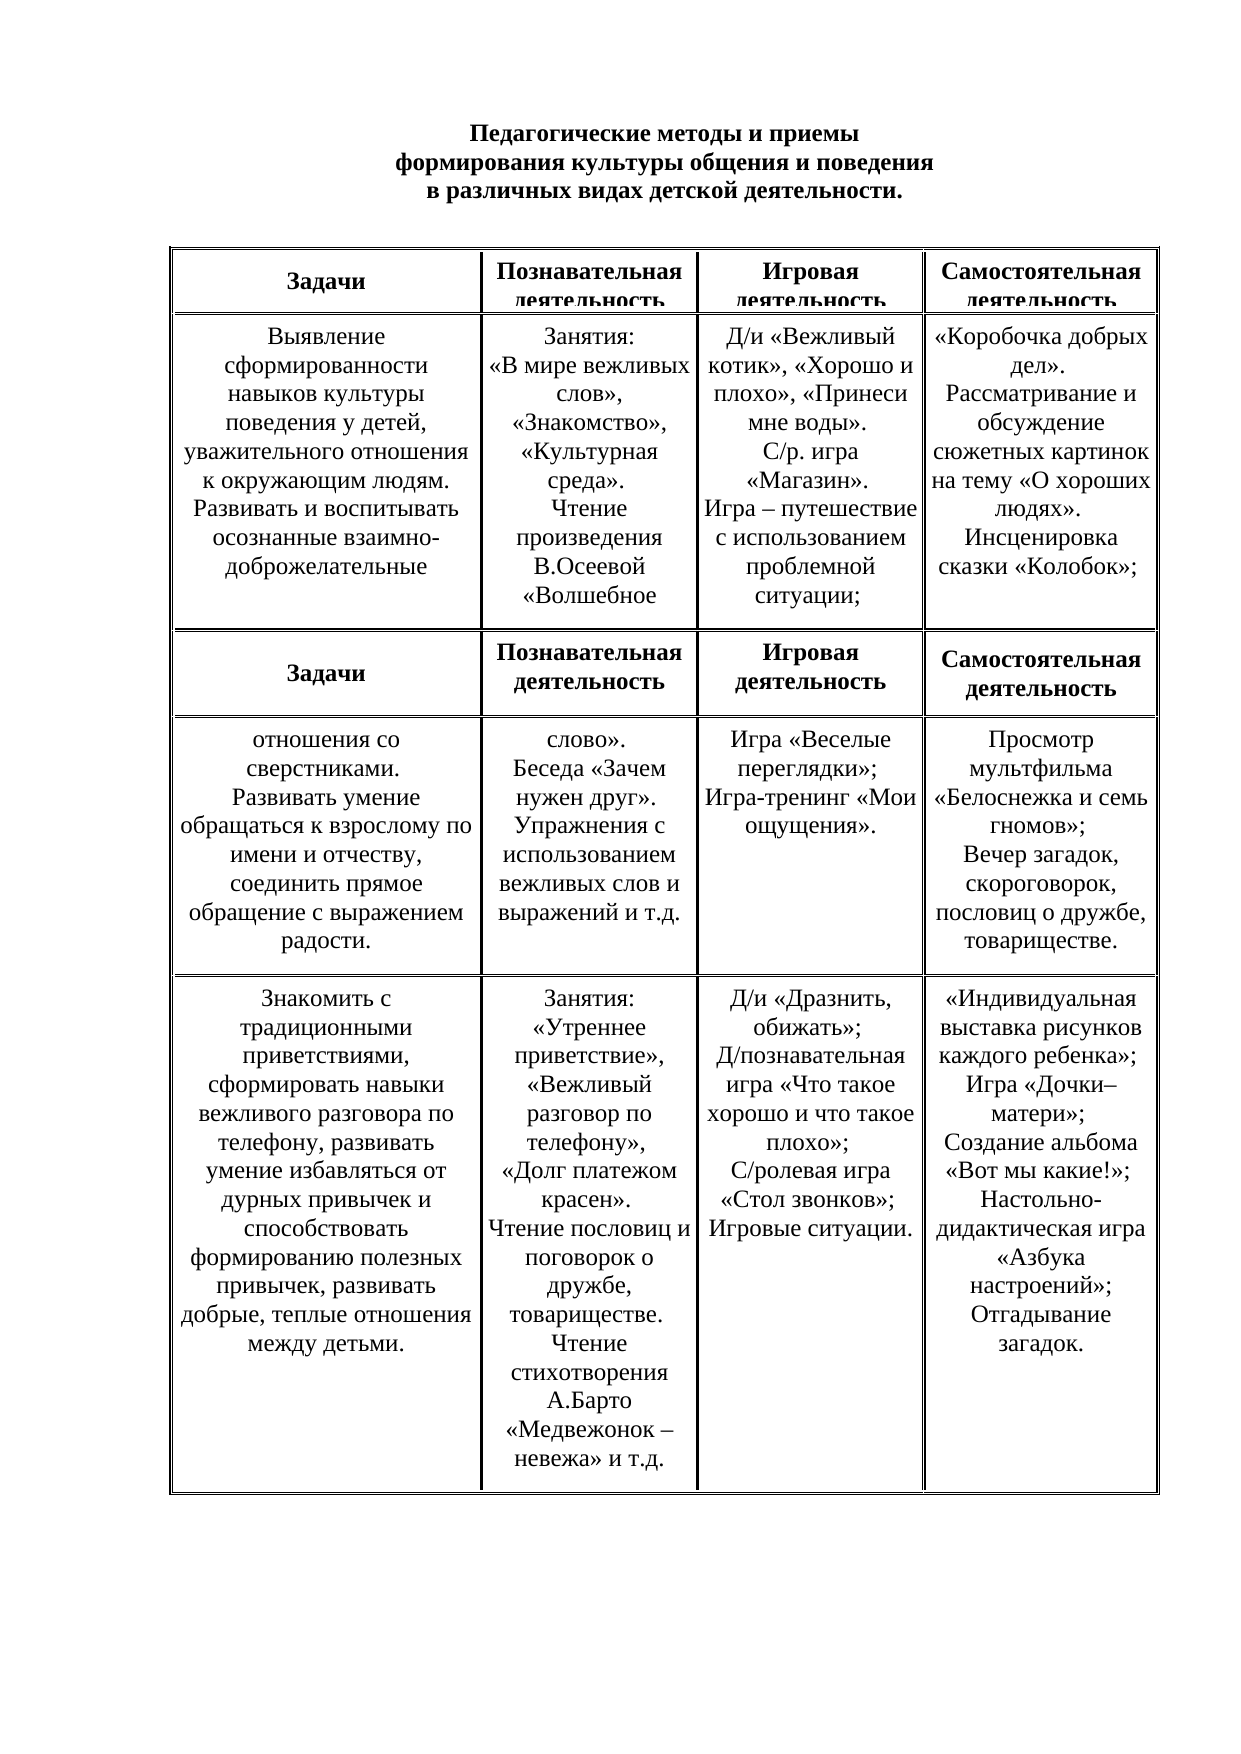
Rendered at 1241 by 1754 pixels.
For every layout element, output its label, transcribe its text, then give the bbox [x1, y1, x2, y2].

table_cell Занятия: «Утреннее приветствие», «Вежливый разговор по телефону», «Долг платежом красен». Чтение пословиц и поговорок о дружбе, товариществе. Чтение стихотворения А.Барто «Медвежонок – невежа» и т.д. [481, 977, 697, 1491]
table_cell слово». Беседа «Зачем нужен друг». Упражнения с использованием вежливых слов и выражений и т.д. [483, 718, 696, 974]
table_cell Игровая деятельность [699, 632, 922, 714]
table_cell Самостоятельная деятельность [926, 628, 1157, 714]
table_cell отношения со сверстниками. Развивать умение обращаться к взрослому по имени и отчеству, соединить прямое обращение с выражением радости. [173, 715, 480, 974]
table_cell Знакомить с традиционными приветствиями, сформировать навыки вежливого разговора по телефону, развивать умение избавляться от дурных привычек и способствовать формированию полезных привычек, развивать добрые, теплые отношения между детьми. [171, 974, 481, 1491]
table_cell «Индивидуальная выставка рисунков каждого ребенка»; Игра «Дочки–матери»; Создание альбома «Вот мы какие!»; Настольно-дидактическая игра «Азбука настроений»; Отгадывание загадок. [924, 974, 1158, 1491]
table_cell Просмотр мультфильма «Белоснежка и семь гномов»; Вечер загадок, скороговорок, пословиц о дружбе, товариществе. [926, 715, 1157, 974]
table_cell «Коробочка добрых дел». Рассматривание и обсуждение сюжетных картинок на тему «О хороших людях». Инсценировка сказки «Колобок»; [926, 311, 1157, 628]
table_header Познавательная деятельность [481, 250, 697, 311]
table_cell Выявление сформированности навыков культуры поведения у детей, уважительного отношения к окружающим людям. Развивать и воспитывать осознанные взаимно-доброжелательные [173, 311, 480, 628]
text формирования культуры общения и поведения [177, 147, 1152, 176]
table_cell Игра «Веселые переглядки»; Игра-тренинг «Мои ощущения». [699, 718, 922, 974]
table_header Самостоятельная деятельность [924, 250, 1156, 311]
table_cell Д/и «Дразнить, обижать»; Д/познавательная игра «Что такое хорошо и что такое плохо»; С/ролевая игра «Стол звонков»; Игровые ситуации. [697, 974, 924, 1491]
table_cell Познавательная деятельность [483, 632, 696, 714]
table_cell Занятия: «В мире вежливых слов», «Знакомство», «Культурная среда». Чтение произведения В.Осеевой «Волшебное [483, 315, 696, 628]
table_header Игровая деятельность [697, 248, 924, 311]
text в различных видах детской деятельности. [177, 176, 1152, 204]
table_cell Д/и «Вежливый котик», «Хорошо и плохо», «Принеси мне воды». С/р. игра «Магазин». Игра – путешествие с использованием проблемной ситуации; [699, 315, 922, 628]
table_header Задачи [173, 250, 481, 311]
text Педагогические методы и приемы [177, 118, 1152, 147]
table_cell Задачи [173, 628, 480, 714]
